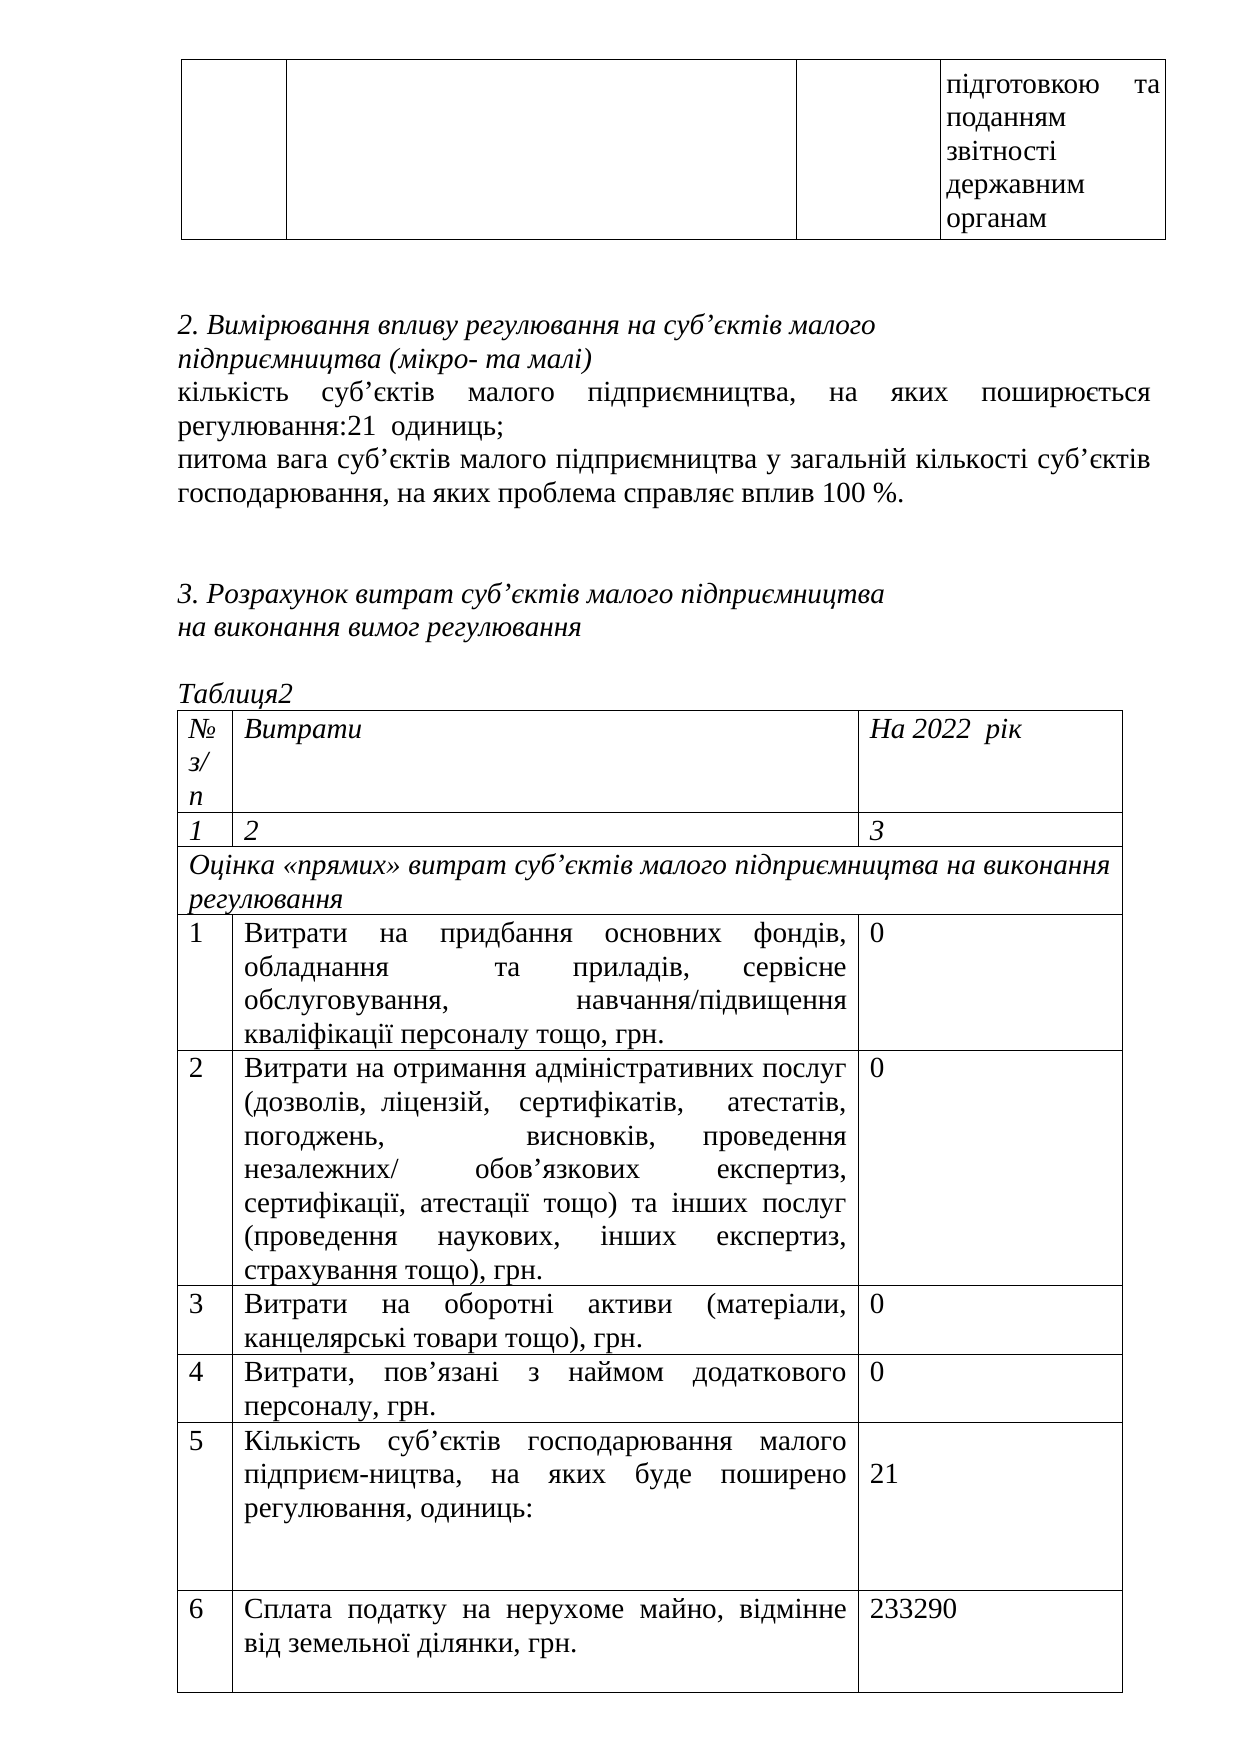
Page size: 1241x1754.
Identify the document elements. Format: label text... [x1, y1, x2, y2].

table_cell 4 [178, 1355, 232, 1422]
text підприємництва (мікро- та малі) [177, 341, 1152, 374]
table_cell 0 [859, 1051, 1122, 1285]
table_cell 0 [859, 1286, 1122, 1353]
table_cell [941, 60, 1165, 239]
table_cell Витрати на оборотні активи (матеріали, канцелярські товари тощо), грн. [233, 1286, 858, 1353]
text на виконання вимог регулювання [177, 609, 1152, 643]
table_cell 1 [178, 915, 232, 1049]
table_cell Кількість суб’єктів господарювання малого підприєм-ництва, на яких буде поширено регулювання, одиниць: [233, 1423, 858, 1590]
table_cell 0 [797, 60, 940, 239]
table_cell Витрати на отримання адміністративних послуг (дозволів, ліцензій, сертифікатів, атестатів, погоджень, висновків, проведення незалежних/ обов’язкових експертиз, сертифікації, атестації тощо) та інших послуг (проведення наукових, інших експертиз, страхування тощо), грн. [233, 1051, 858, 1285]
text 3. Розрахунок витрат суб’єктів малого підприємництва [177, 576, 1152, 609]
table_cell 0 [859, 915, 1122, 1049]
text Таблиця2 [177, 676, 1152, 710]
table_cell Оцінка «прямих» витрат суб’єктів малого підприємництва на виконання регулювання [178, 847, 1122, 914]
table_cell 2 [233, 813, 858, 846]
table_cell 6 [178, 1591, 232, 1692]
table_cell Сплата податку на нерухоме майно, відмінне від земельної ділянки, грн. [233, 1591, 858, 1692]
text кількість суб’єктів малого підприємництва, на яких поширюється регулювання:21 одиниць; [177, 374, 1152, 442]
table_cell 3. [182, 60, 286, 239]
table_cell 3 [178, 1286, 232, 1353]
table_header № з/п [178, 711, 232, 812]
table_cell 5 [178, 1423, 232, 1590]
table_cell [287, 60, 796, 239]
table_cell 1 [178, 813, 232, 846]
table_cell 2 [178, 1051, 232, 1285]
table_cell 21 [859, 1423, 1122, 1590]
table_cell 0 [859, 1355, 1122, 1422]
table_cell 3 [859, 813, 1122, 846]
table_header На 2022 рік [859, 711, 1122, 812]
text питома вага суб’єктів малого підприємництва у загальній кількості суб’єктів господарювання, на яких проблема справляє вплив 100 %. [177, 442, 1152, 509]
table_header Витрати [233, 711, 858, 812]
text 2. Вимірювання впливу регулювання на суб’єктів малого [177, 307, 1152, 341]
table_cell Витрати, пов’язані з наймом додаткового персоналу, грн. [233, 1355, 858, 1422]
table_cell Витрати на придбання основних фондів, обладнання та приладів, сервісне обслуговування, навчання/підвищення кваліфікації персоналу тощо, грн. [233, 915, 858, 1049]
table_cell 233290 [859, 1591, 1122, 1692]
